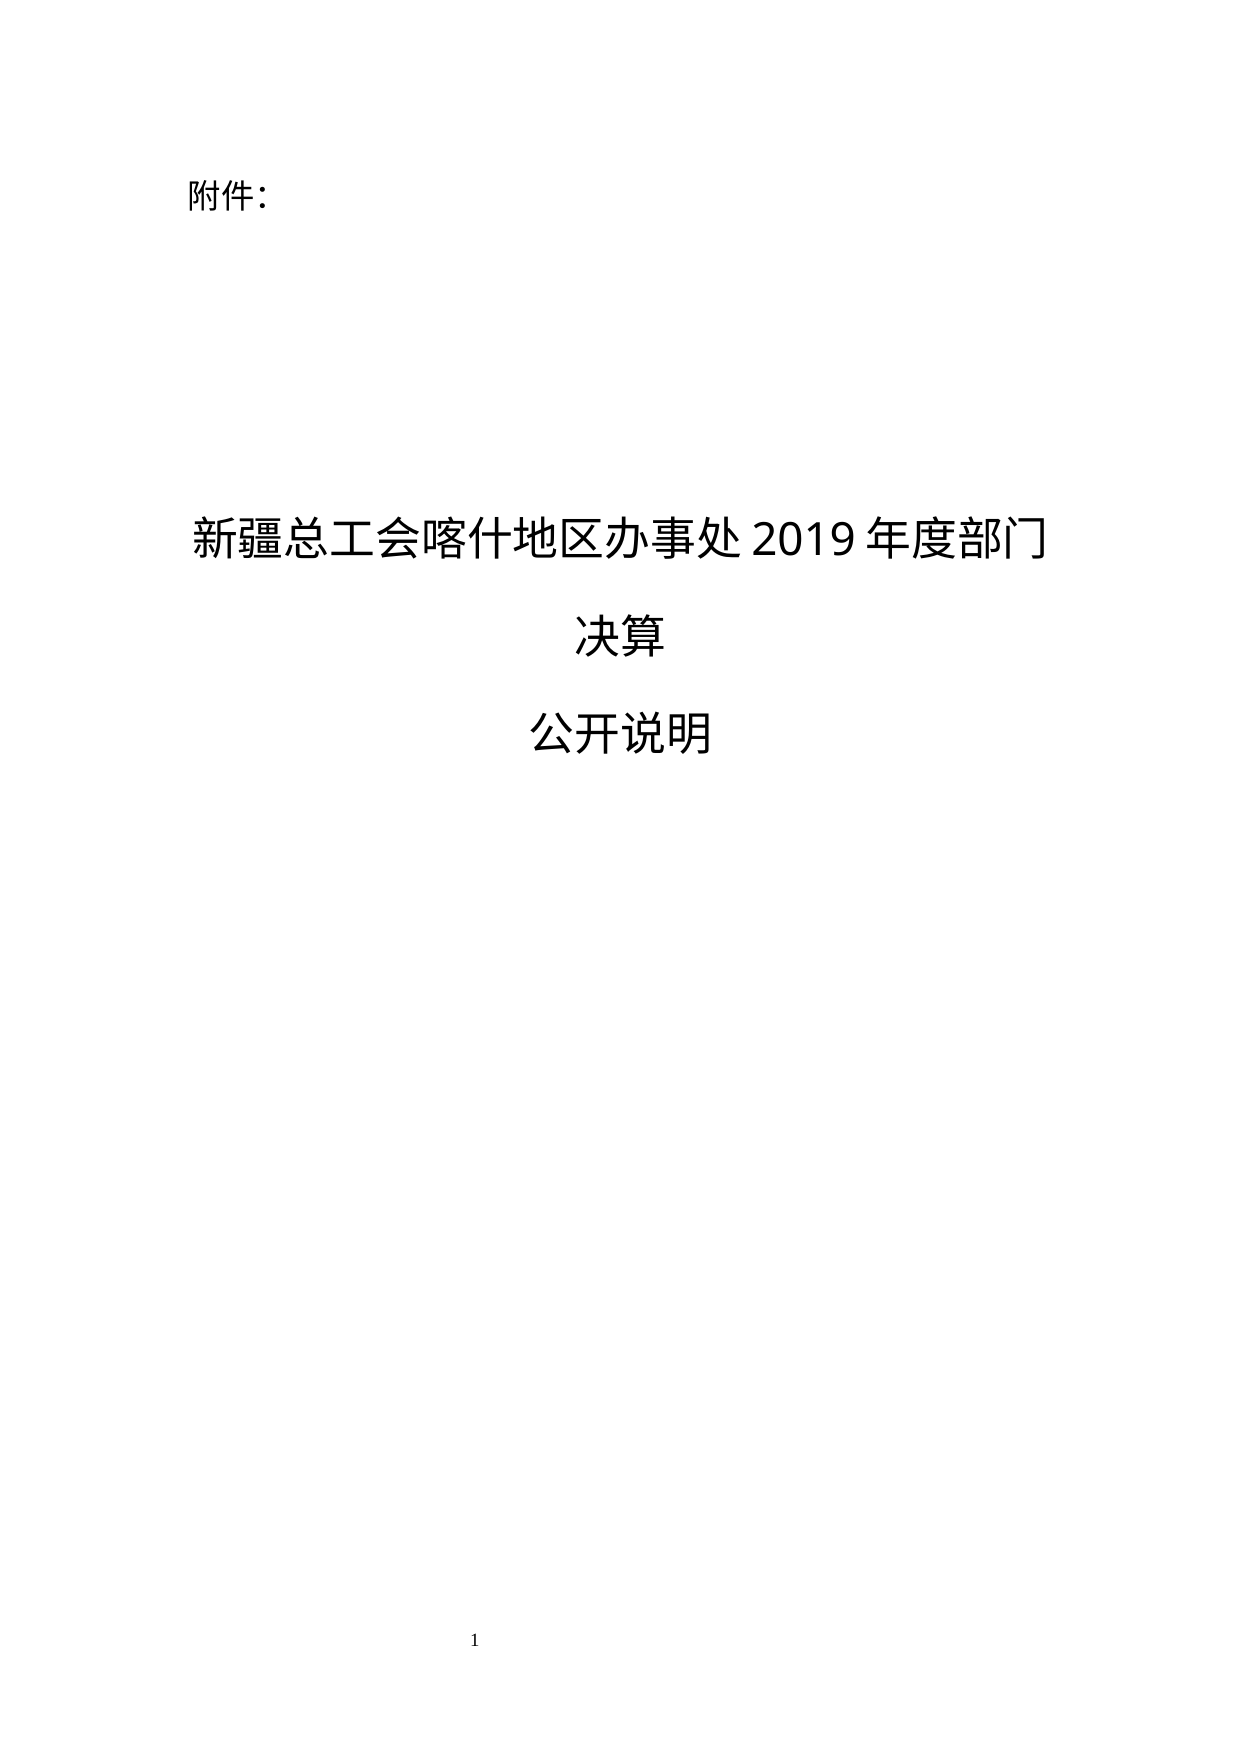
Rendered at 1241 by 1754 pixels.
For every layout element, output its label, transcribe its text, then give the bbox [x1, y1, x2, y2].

text 新疆总工会喀什地区办事处2019年度部门决算 [187, 487, 1053, 682]
text 公开说明 [187, 682, 1053, 779]
text 附件： [187, 162, 1053, 227]
